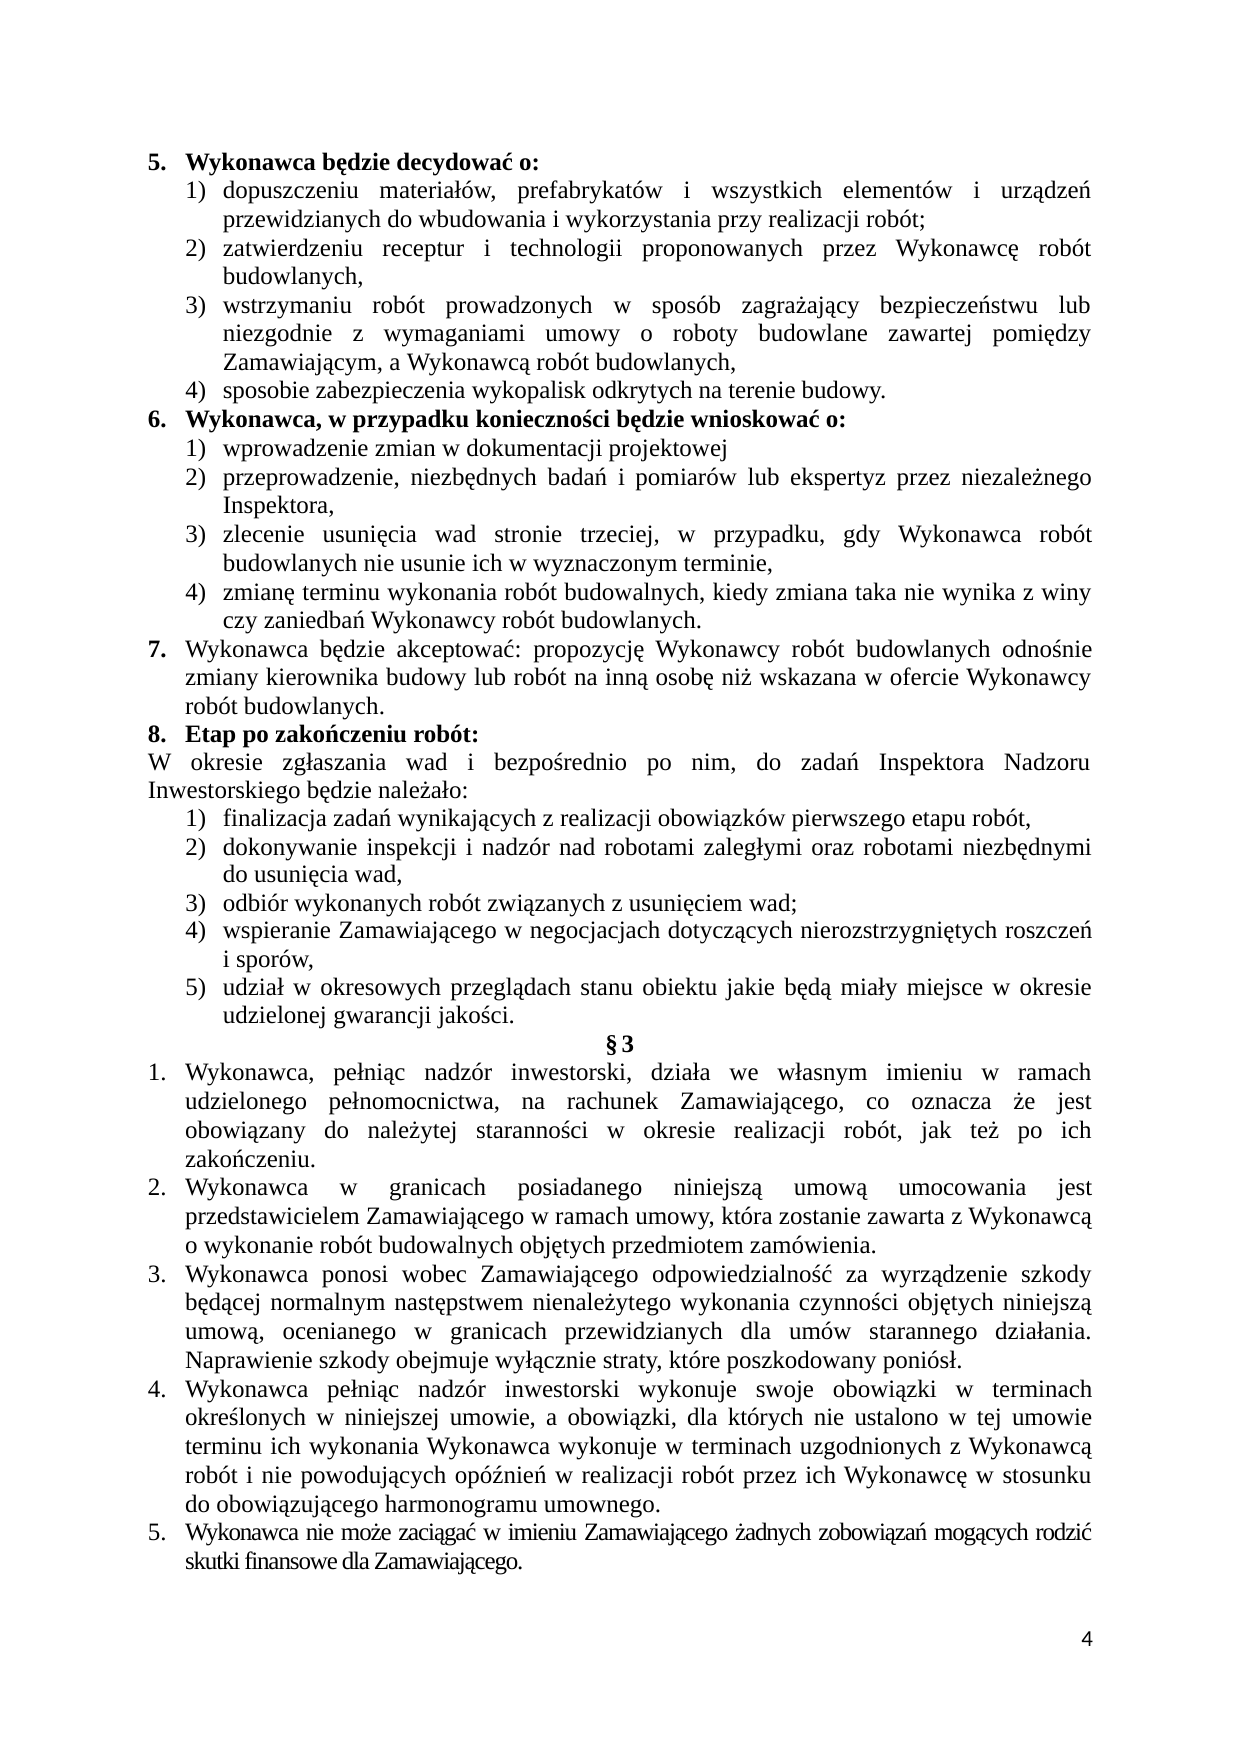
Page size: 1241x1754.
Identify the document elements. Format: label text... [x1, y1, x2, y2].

list Wykonawca, w przypadku konieczności będzie wnioskować o: [148, 404, 1093, 433]
list Wykonawca w granicach posiadanego niniejszą umową umocowania jest przedstawicielem Zamawiającego w ramach umowy, która zostanie zawarta z Wykonawcą o wykonanie robót budowalnych objętych przedmiotem zamówienia. [148, 1172, 1093, 1259]
list Wykonawca pełniąc nadzór inwestorski wykonuje swoje obowiązki w terminach określonych w niniejszej umowie, a obowiązki, dla których nie ustalono w tej umowie terminu ich wykonania Wykonawca wykonuje w terminach uzgodnionych z Wykonawcą robót i nie powodujących opóźnień w realizacji robót przez ich Wykonawcę w stosunku do obowiązującego harmonogramu umownego. [148, 1374, 1093, 1517]
list Wykonawca będzie akceptować: propozycję Wykonawcy robót budowlanych odnośnie zmiany kierownika budowy lub robót na inną osobę niż wskazana w ofercie Wykonawcy robót budowlanych. [148, 634, 1093, 720]
list sposobie zabezpieczenia wykopalisk odkrytych na terenie budowy. [185, 376, 1091, 404]
list zmianę terminu wykonania robót budowalnych, kiedy zmiana taka nie wynika z winy czy zaniedbań Wykonawcy robót budowlanych. [185, 577, 1093, 634]
text W okresie zgłaszania wad i bezpośrednio po nim, do zadań Inspektora Nadzoru Inwestorskiego będzie należało: [148, 748, 1091, 804]
text § 3 [148, 1029, 1093, 1057]
list zlecenie usunięcia wad stronie trzeciej, w przypadku, gdy Wykonawca robót budowlanych nie usunie ich w wyznaczonym terminie, [185, 519, 1093, 577]
list wstrzymaniu robót prowadzonych w sposób zagrażający bezpieczeństwu lub niezgodnie z wymaganiami umowy o roboty budowlane zawartej pomiędzy Zamawiającym, a Wykonawcą robót budowlanych, [185, 290, 1091, 376]
list przeprowadzenie, niezbędnych badań i pomiarów lub ekspertyz przez niezależnego Inspektora, [185, 462, 1093, 519]
list udział w okresowych przeglądach stanu obiektu jakie będą miały miejsce w okresie udzielonej gwarancji jakości. [185, 973, 1093, 1029]
list Wykonawca będzie decydować o: [148, 148, 1093, 176]
list wprowadzenie zmian w dokumentacji projektowej [185, 433, 1093, 462]
list odbiór wykonanych robót związanych z usunięciem wad; [185, 888, 1093, 917]
list Wykonawca nie może zaciągać w imieniu Zamawiającego żadnych zobowiązań mogących rodzić skutki finansowe dla Zamawiającego. [148, 1517, 1093, 1575]
list wspieranie Zamawiającego w negocjacjach dotyczących nierozstrzygniętych roszczeń i sporów, [185, 917, 1093, 973]
list dokonywanie inspekcji i nadzór nad robotami zaległymi oraz robotami niezbędnymi do usunięcia wad, [185, 832, 1093, 888]
list Wykonawca, pełniąc nadzór inwestorski, działa we własnym imieniu w ramach udzielonego pełnomocnictwa, na rachunek Zamawiającego, co oznacza że jest obowiązany do należytej staranności w okresie realizacji robót, jak też po ich zakończeniu. [148, 1057, 1093, 1172]
list zatwierdzeniu receptur i technologii proponowanych przez Wykonawcę robót budowlanych, [185, 233, 1091, 290]
list Wykonawca ponosi wobec Zamawiającego odpowiedzialność za wyrządzenie szkody będącej normalnym następstwem nienależytego wykonania czynności objętych niniejszą umową, ocenianego w granicach przewidzianych dla umów starannego działania. Naprawienie szkody obejmuje wyłącznie straty, które poszkodowany poniósł. [148, 1259, 1093, 1374]
list dopuszczeniu materiałów, prefabrykatów i wszystkich elementów i urządzeń przewidzianych do wbudowania i wykorzystania przy realizacji robót; [185, 176, 1091, 233]
list Etap po zakończeniu robót: [148, 720, 1093, 748]
list finalizacja zadań wynikających z realizacji obowiązków pierwszego etapu robót, [185, 804, 1093, 832]
